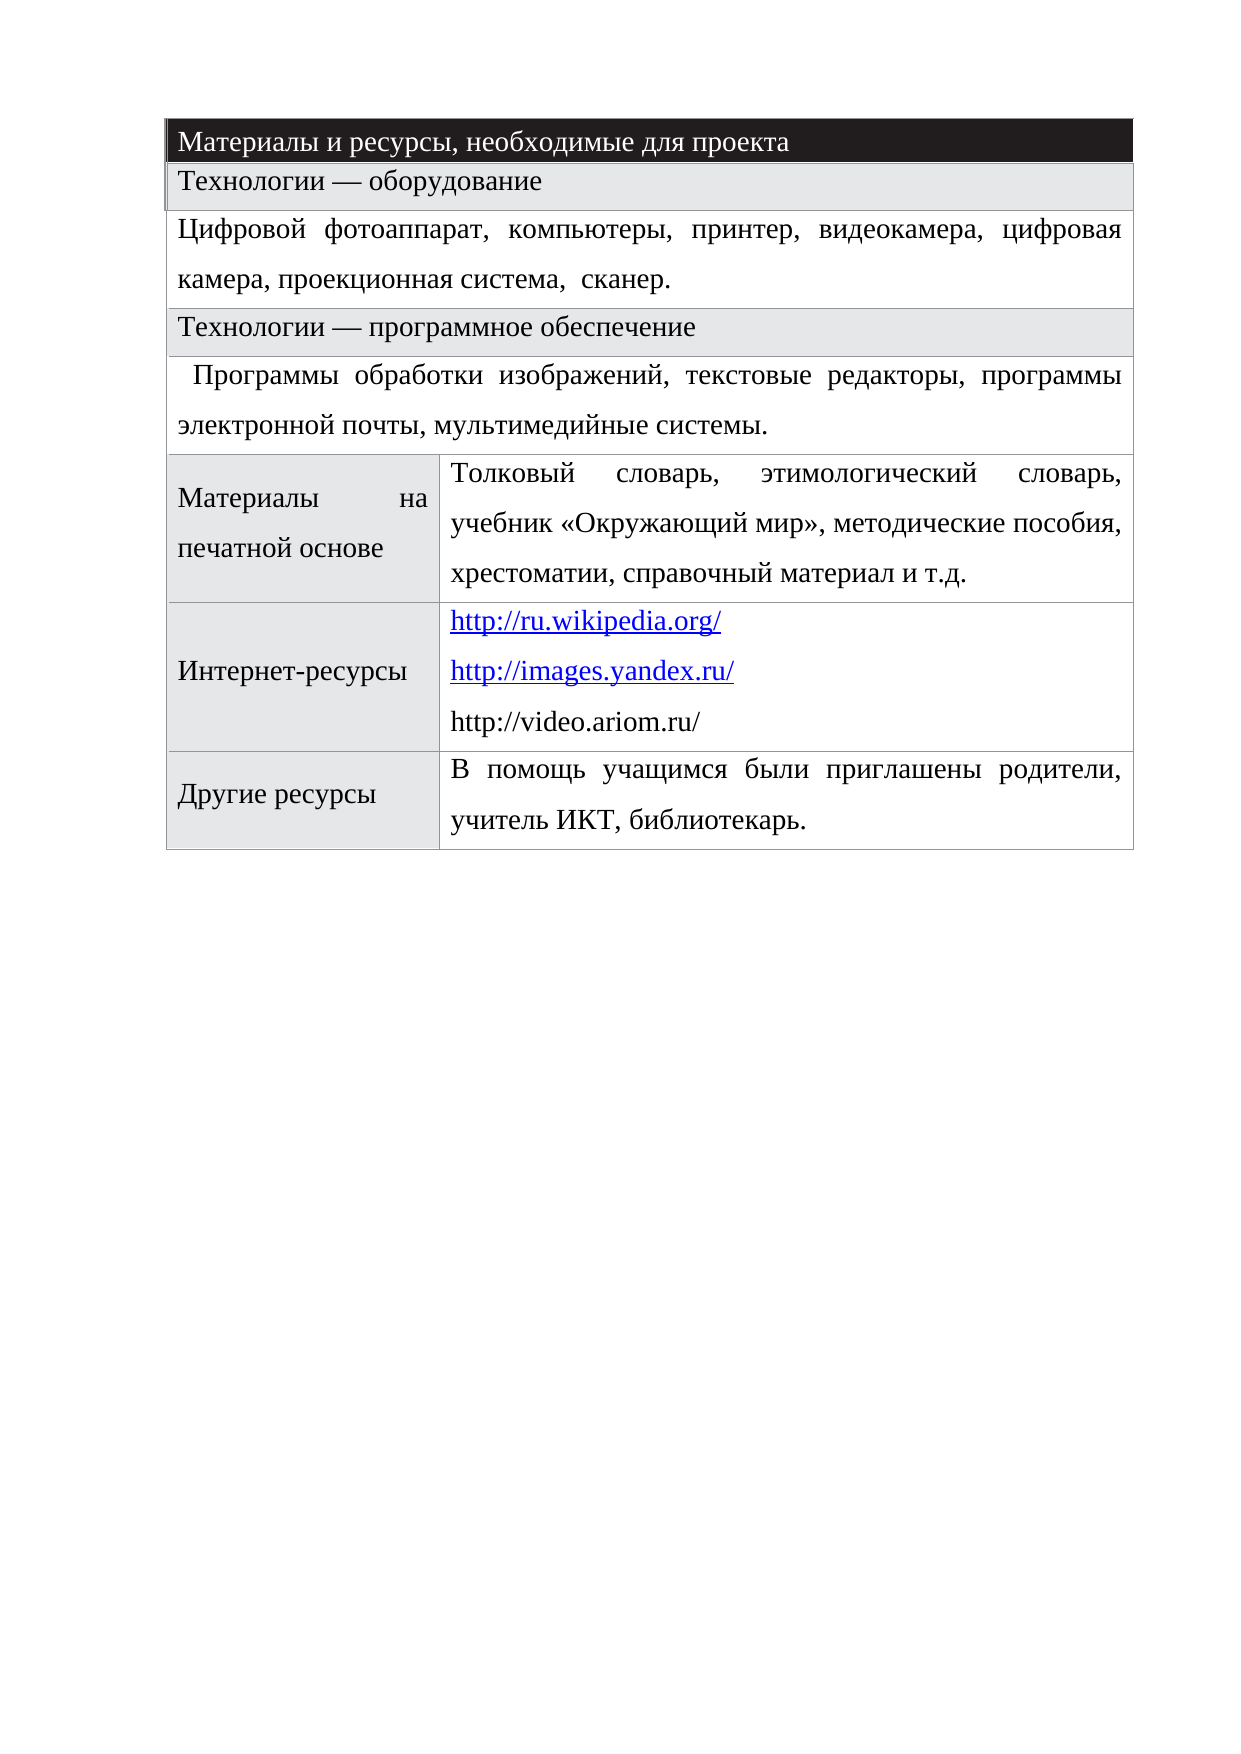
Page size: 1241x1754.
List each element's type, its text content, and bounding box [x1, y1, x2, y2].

table_cell Другие ресурсы [167, 751, 439, 848]
table_cell Интернет-ресурсы [167, 602, 439, 751]
table_cell Технологии — программное обеспечение [167, 308, 1133, 356]
table_cell http://ru.wikipedia.org/ http://images.yandex.ru/ http://video.ariom.ru/ [440, 603, 1133, 751]
table_cell Программы обработки изображений, текстовые редакторы, программы электронной почты, мультимедийные системы. [167, 356, 1133, 454]
table_cell Материалы и ресурсы, необходимые для проекта [168, 119, 1133, 162]
table_cell Технологии — оборудование [168, 164, 1133, 210]
table_cell В помощь учащимся были приглашены родители, учитель ИКТ, библиотекарь. [440, 752, 1133, 848]
table_cell Цифровой фотоаппарат, компьютеры, принтер, видеокамера, цифровая камера, проекционная система, сканер. [167, 211, 1133, 308]
table_cell Материалы на печатной основе [167, 454, 439, 602]
table_cell Толковый словарь, этимологический словарь, учебник «Окружающий мир», методические пособия, хрестоматии, справочный материал и т.д. [440, 455, 1133, 602]
